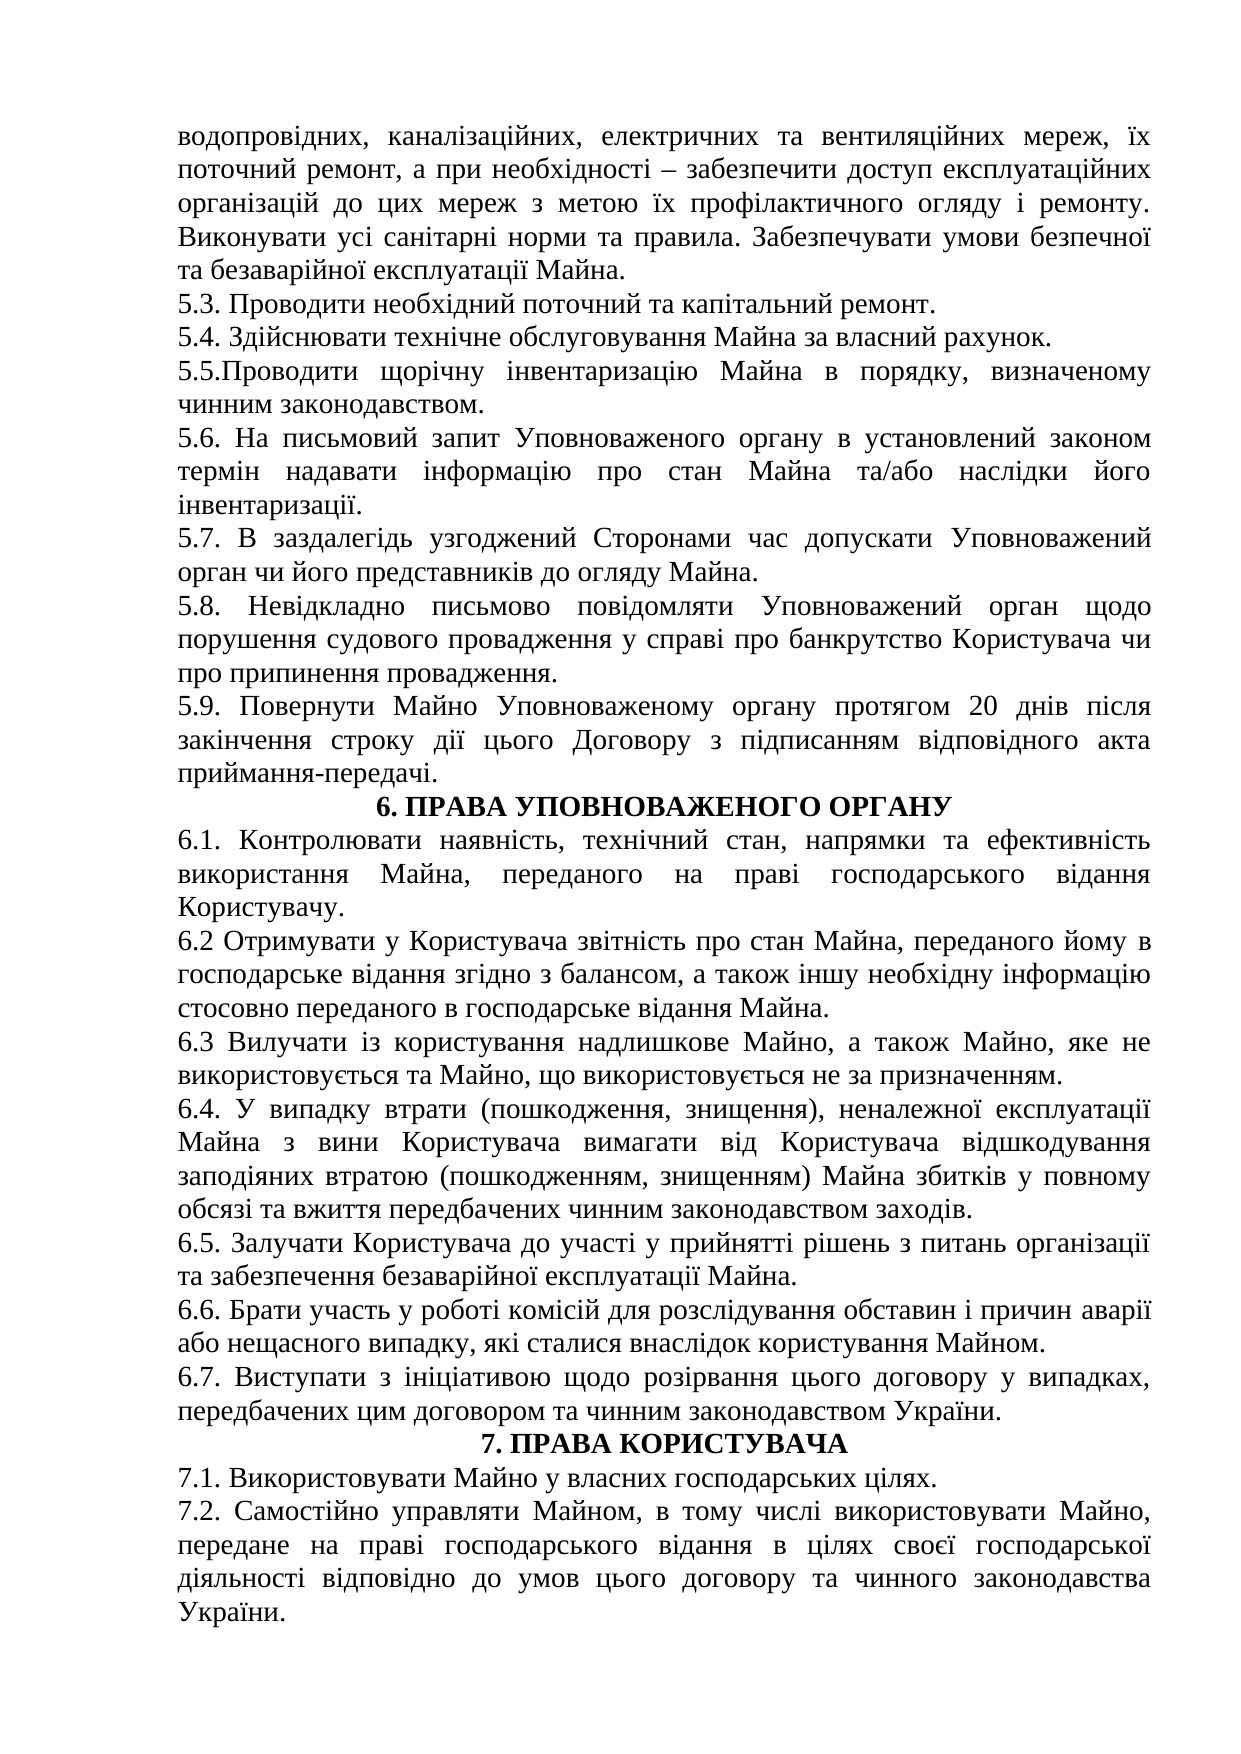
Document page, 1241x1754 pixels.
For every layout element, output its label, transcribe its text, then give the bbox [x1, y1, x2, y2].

text 5.6. На письмовий запит Уповноваженого органу в установлений законом термін надавати інформацію про стан Майна та/або наслідки його інвентаризації. [177, 420, 1152, 521]
text 6.4. У випадку втрати (пошкодження, знищення), неналежної експлуатації Майна з вини Користувача вимагати від Користувача відшкодування заподіяних втратою (пошкодженням, знищенням) Майна збитків у повному обсязі та вжиття передбачених чинним законодавством заходів. [177, 1091, 1152, 1225]
text 5.8. Невідкладно письмово повідомляти Уповноважений орган щодо порушення судового провадження у справі про банкрутство Користувача чи про припинення провадження. [177, 588, 1152, 688]
text 6.3 Вилучати із користування надлишкове Майно, а також Майно, яке не використовується та Майно, що використовується не за призначенням. [177, 1024, 1152, 1091]
text 5.3. Проводити необхідний поточний та капітальний ремонт. [177, 286, 1152, 319]
text 5.7. В заздалегідь узгоджений Сторонами час допускати Уповноважений орган чи його представників до огляду Майна. [177, 521, 1152, 588]
text 7. ПРАВА КОРИСТУВАЧА [177, 1426, 1152, 1460]
text 6.1. Контролювати наявність, технічний стан, напрямки та ефективність використання Майна, переданого на праві господарського відання Користувачу. [177, 822, 1152, 923]
text 5.4. Здійснювати технічне обслуговування Майна за власний рахунок. [177, 319, 1152, 353]
text 6.6. Брати участь у роботі комісій для розслідування обставин і причин аварії або нещасного випадку, які сталися внаслідок користування Майном. [177, 1292, 1152, 1359]
text 7.1. Використовувати Майно у власних господарських цілях. [177, 1460, 1152, 1493]
text 6.5. Залучати Користувача до участі у прийнятті рішень з питань організації та забезпечення безаварійної експлуатації Майна. [177, 1225, 1152, 1292]
text 6. ПРАВА УПОВНОВАЖЕНОГО ОРГАНУ [177, 789, 1152, 822]
text 6.2 Отримувати у Користувача звітність про стан Майна, переданого йому в господарське відання згідно з балансом, а також іншу необхідну інформацію стосовно переданого в господарське відання Майна. [177, 923, 1152, 1024]
text 5.9. Повернути Майно Уповноваженому органу протягом 20 днів після закінчення строку дії цього Договору з підписанням відповідного акта приймання-передачі. [177, 688, 1152, 789]
text водопровідних, каналізаційних, електричних та вентиляційних мереж, їх поточний ремонт, а при необхідності – забезпечити доступ експлуатаційних організацій до цих мереж з метою їх профілактичного огляду і ремонту. Виконувати усі санітарні норми та правила. Забезпечувати умови безпечної та безаварійної експлуатації Майна. [177, 118, 1152, 286]
text 5.5.Проводити щорічну інвентаризацію Майна в порядку, визначеному чинним законодавством. [177, 353, 1152, 420]
text 7.2. Самостійно управляти Майном, в тому числі використовувати Майно, передане на праві господарського відання в цілях своєї господарської діяльності відповідно до умов цього договору та чинного законодавства України. [177, 1493, 1152, 1627]
text 6.7. Виступати з ініціативою щодо розірвання цього договору у випадках, передбачених цим договором та чинним законодавством України. [177, 1359, 1152, 1426]
